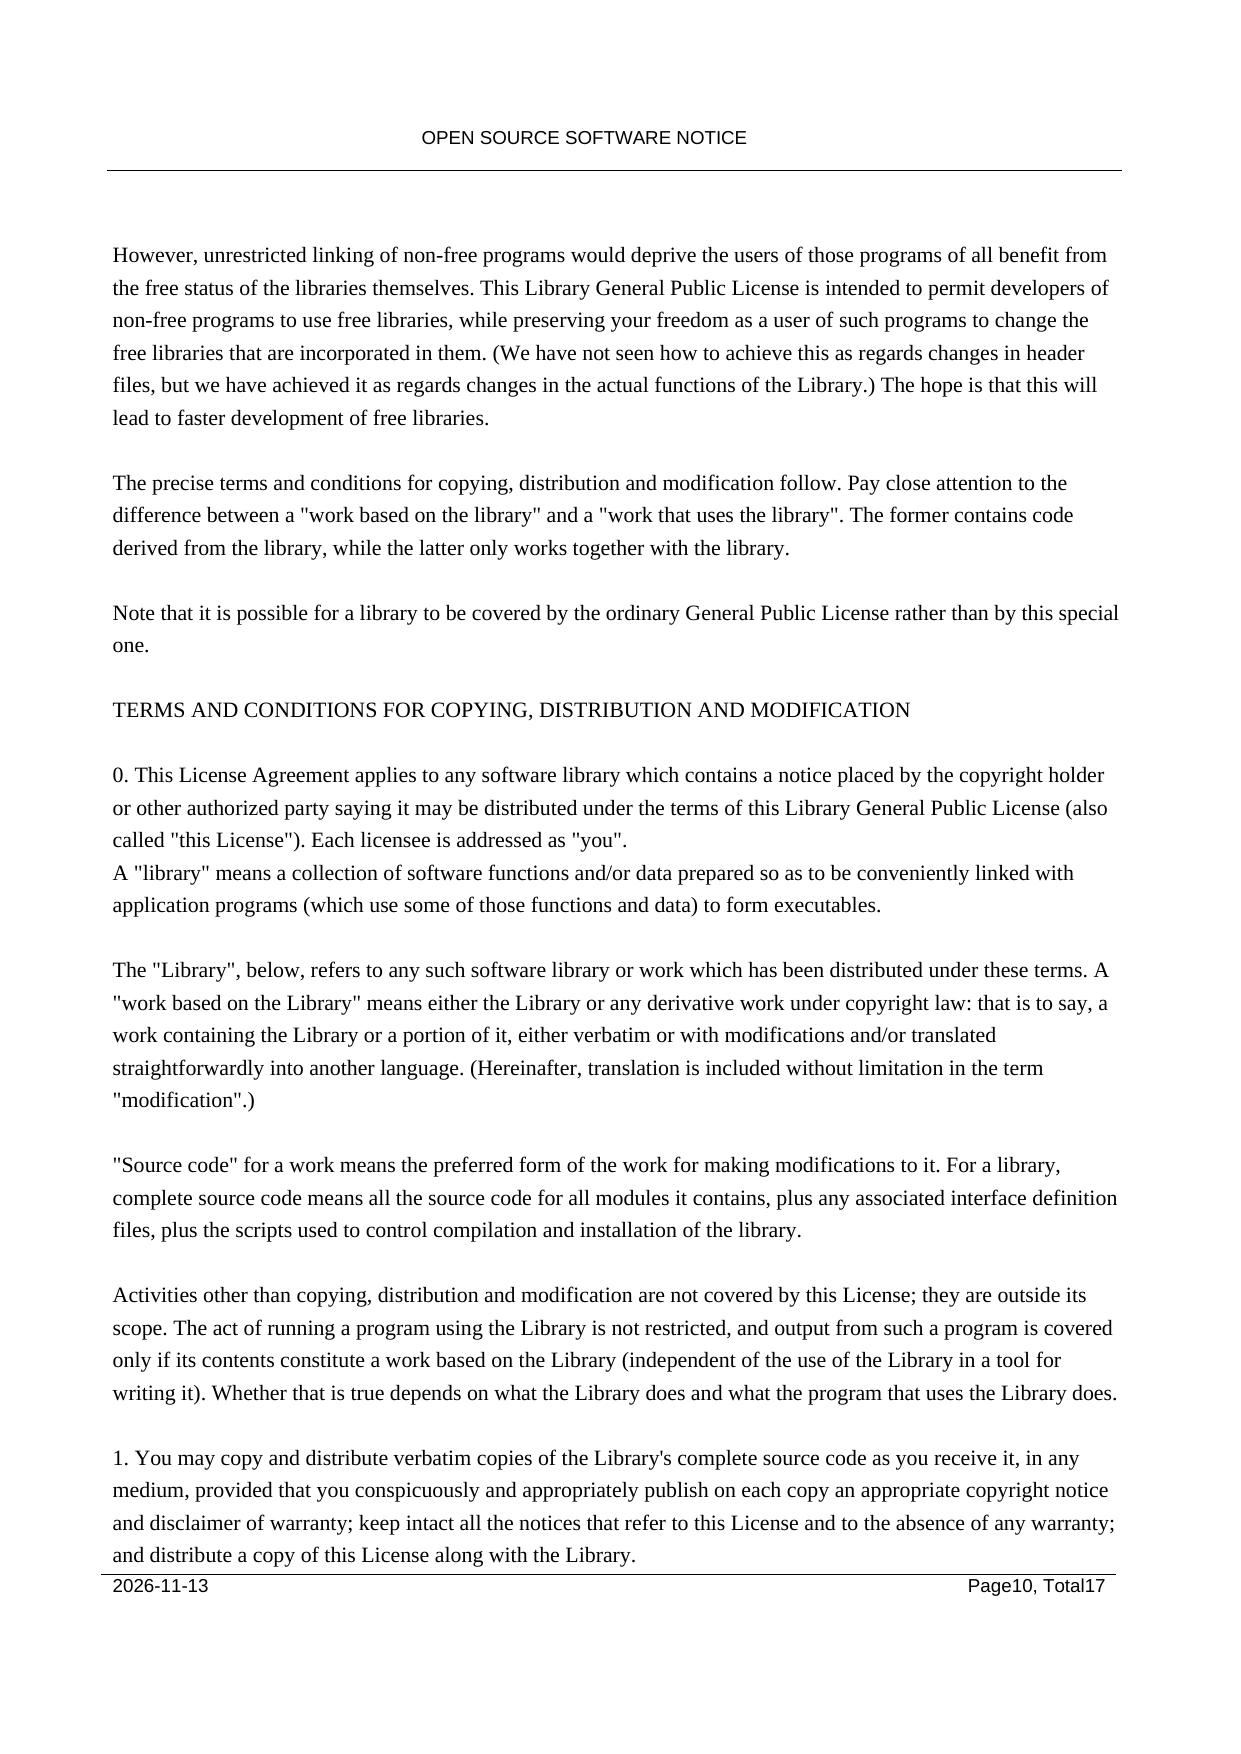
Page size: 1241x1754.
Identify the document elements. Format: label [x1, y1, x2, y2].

text [112, 206, 1128, 1571]
